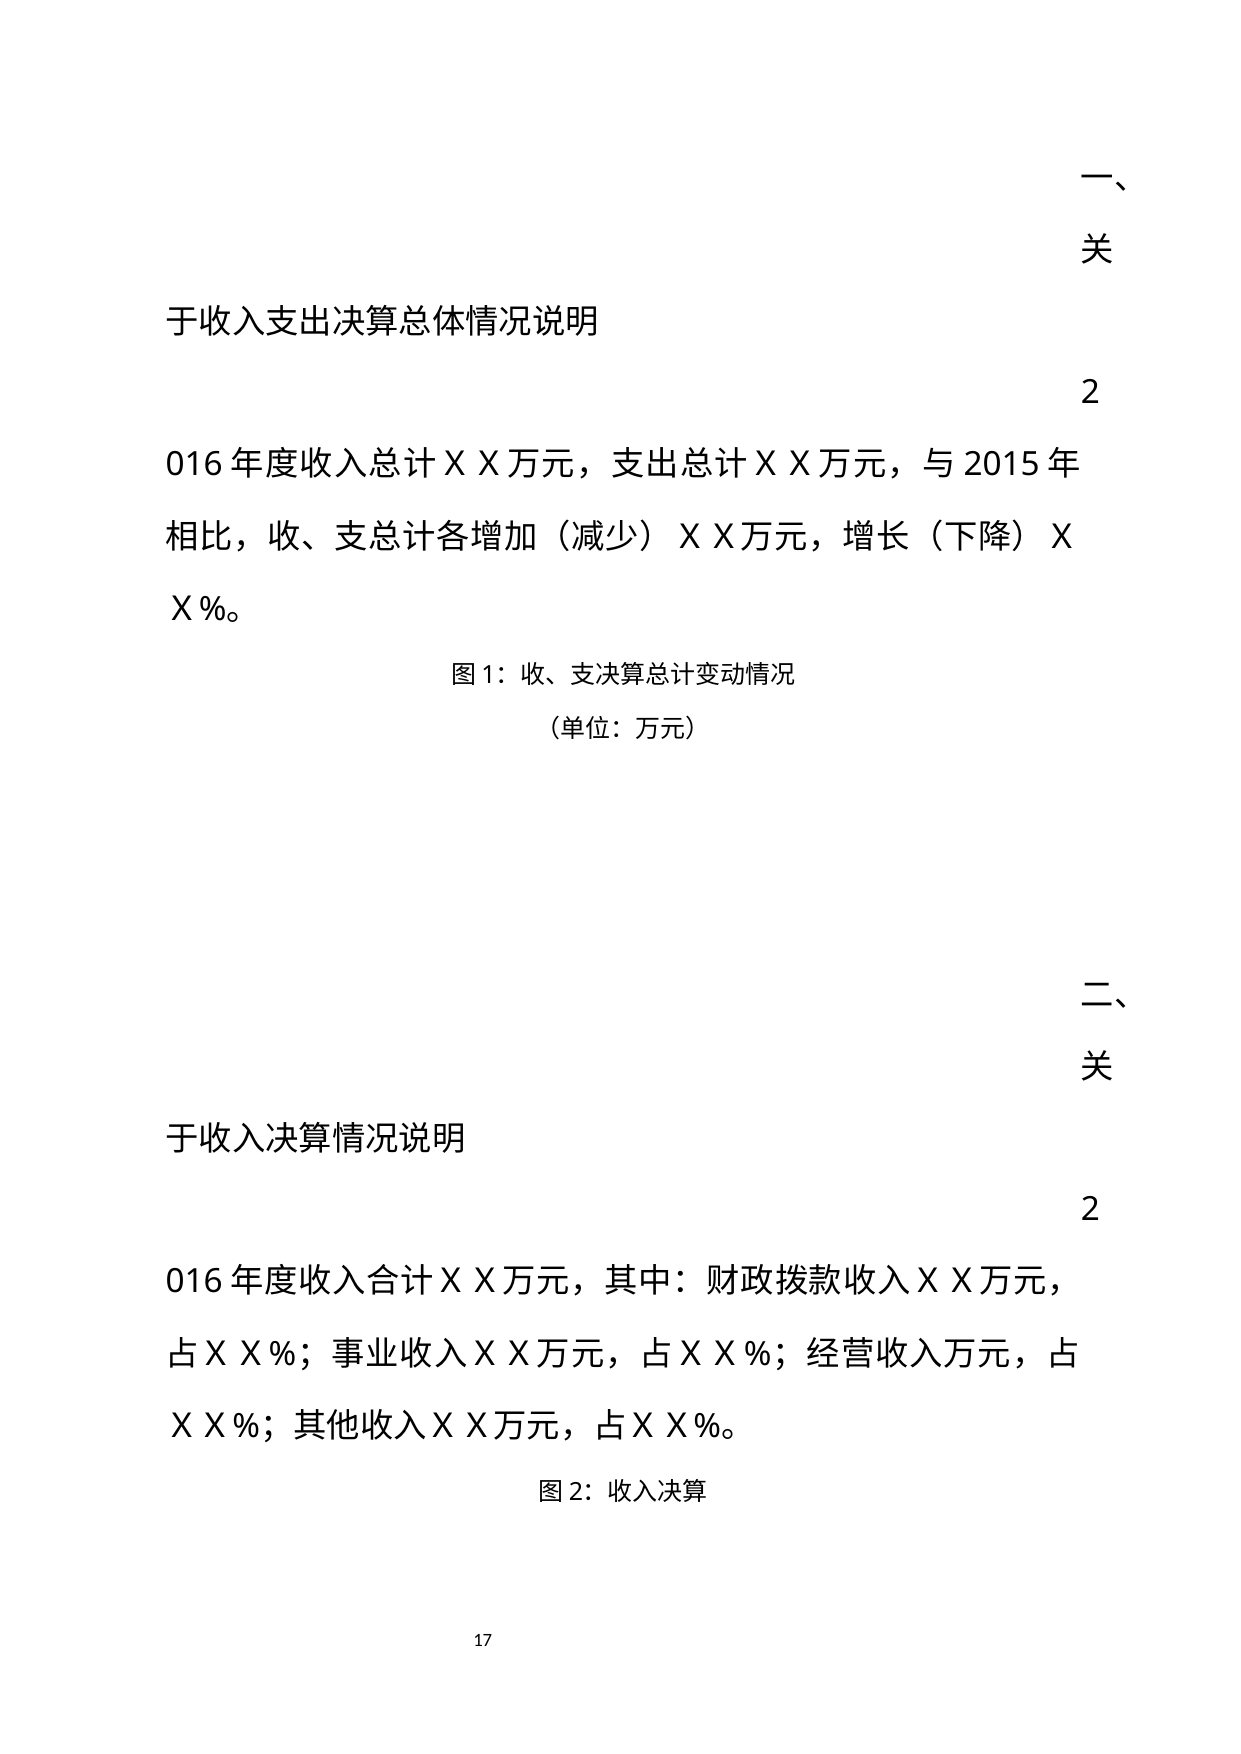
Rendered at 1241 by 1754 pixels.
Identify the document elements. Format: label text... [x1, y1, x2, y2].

text 2016年度收入合计ＸＸ万元，其中：财政拨款收入ＸＸ万元，占ＸＸ%；事业收入ＸＸ万元，占ＸＸ%；经营收入万元，占ＸＸ%；其他收入ＸＸ万元，占ＸＸ%。 [165, 1184, 1081, 1447]
text 2016年度收入总计ＸＸ万元，支出总计ＸＸ万元，与2015年相比，收、支总计各增加（减少）ＸＸ万元，增长（下降）ＸＸ%。 [165, 367, 1081, 630]
text 图2：收入决算 [165, 1471, 1081, 1508]
text 图1：收、支决算总计变动情况 [165, 654, 1081, 691]
text （单位：万元） [165, 709, 1081, 745]
list 关于收入支出决算总体情况说明 [165, 151, 1081, 343]
list 关于收入决算情况说明 [165, 967, 1081, 1160]
